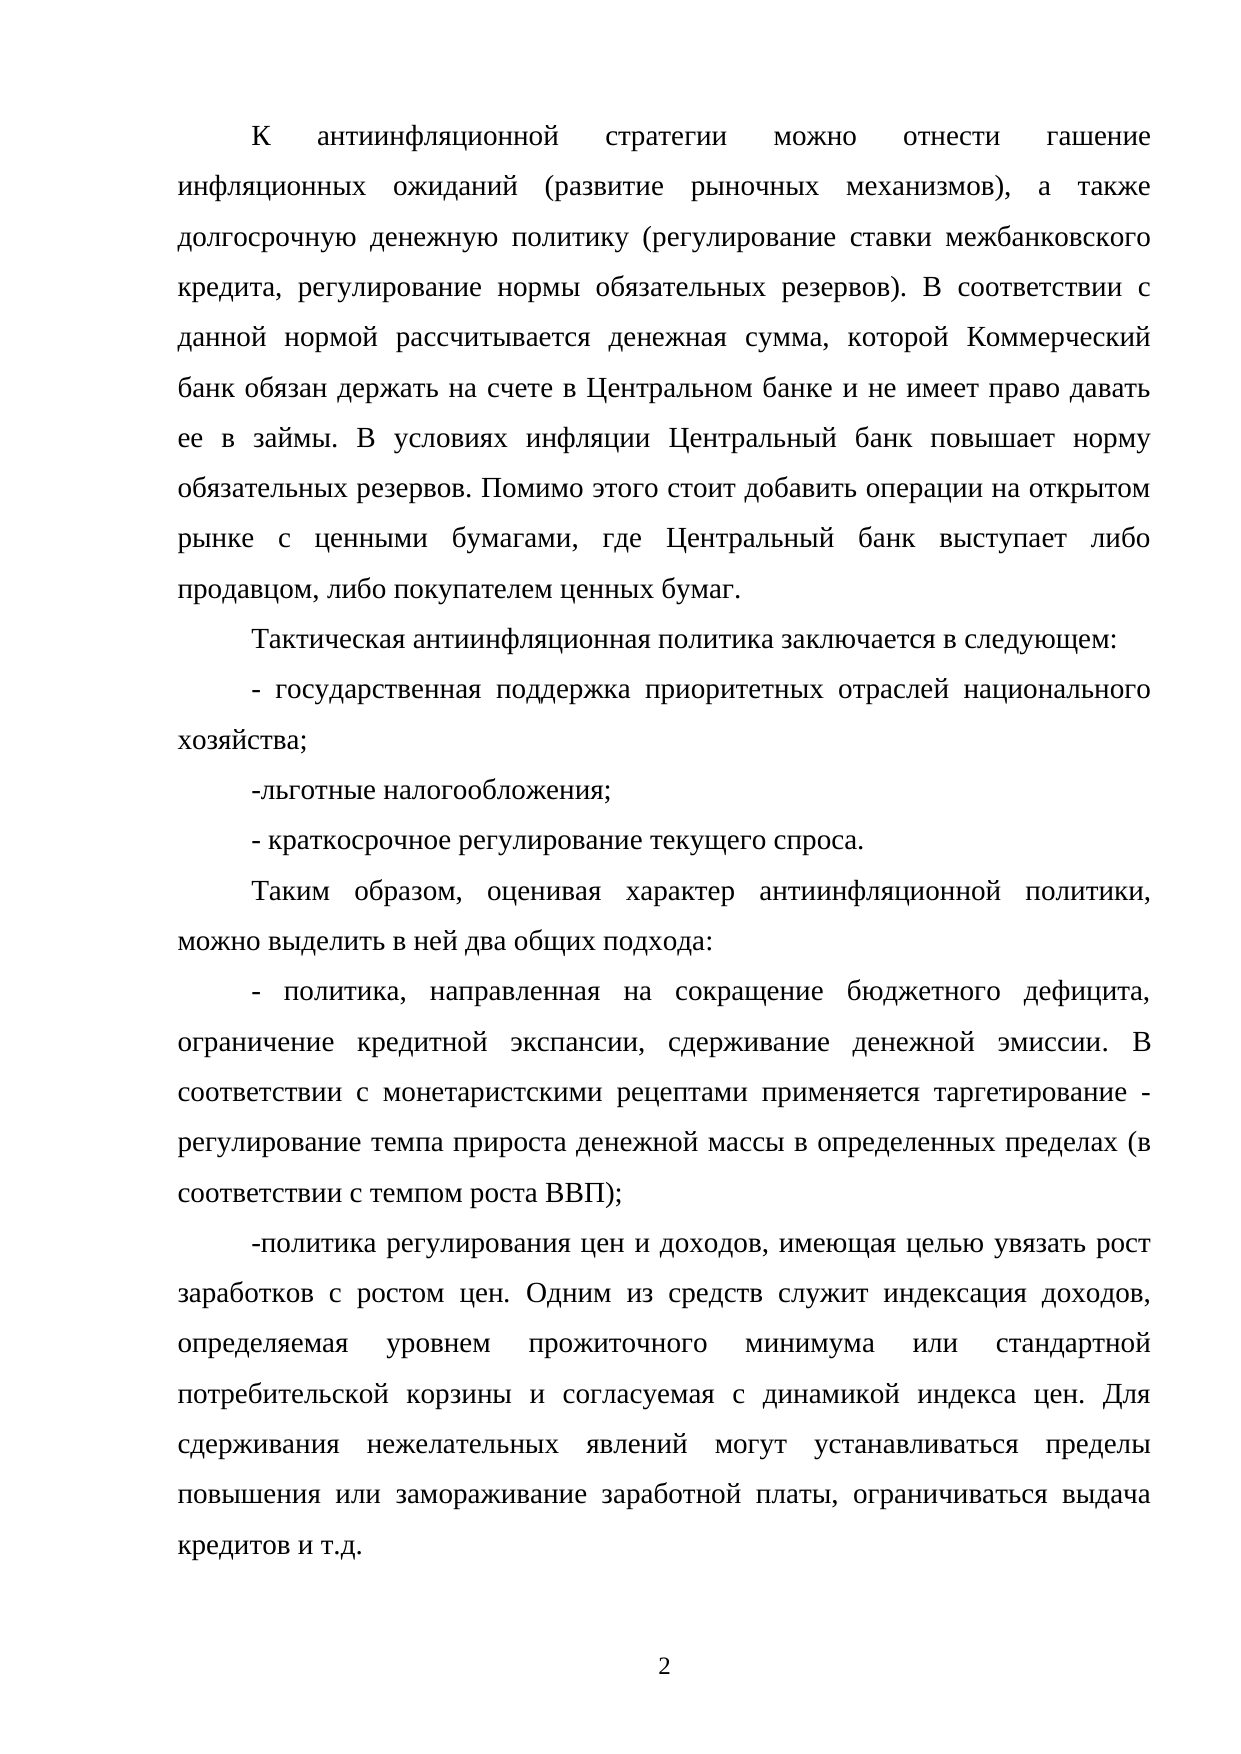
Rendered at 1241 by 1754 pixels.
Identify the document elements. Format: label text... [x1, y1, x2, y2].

text - государственная поддержка приоритетных отраслей национального хозяйства; [177, 672, 1152, 755]
text -политика регулирования цен и доходов, имеющая целью увязать рост заработков с ростом цен. Одним из средств служит индексация доходов, определяемая уровнем прожиточного минимума или стандартной потребительской корзины и согласуемая с динамикой индекса цен. Для сдерживания нежелательных явлений могут устанавливаться пределы повышения или замораживание заработной платы, ограничиваться выдача кредитов и т.д. [177, 1225, 1152, 1560]
text - краткосрочное регулирование текущего спроса. [177, 822, 1152, 856]
text -льготные налогообложения; [177, 772, 1152, 806]
text К антиинфляционной стратегии можно отнести гашение инфляционных ожиданий (развитие рыночных механизмов), а также долгосрочную денежную политику (регулирование ставки межбанковского кредита, регулирование нормы обязательных резервов). В соответствии с данной нормой рассчитывается денежная сумма, которой Коммерческий банк обязан держать на счете в Центральном банке и не имеет право давать ее в займы. В условиях инфляции Центральный банк повышает норму обязательных резервов. Помимо этого стоит добавить операции на открытом рынке с ценными бумагами, где Центральный банк выступает либо продавцом, либо покупателем ценных бумаг. [177, 118, 1152, 604]
text - политика, направленная на сокращение бюджетного дефицита, ограничение кредитной экспансии, сдерживание денежной эмиссии. В соответствии с монетаристскими рецептами применяется таргетирование - регулирование темпа прироста денежной массы в определенных пределах (в соответствии с темпом роста ВВП); [177, 973, 1152, 1208]
text Тактическая антиинфляционная политика заключается в следующем: [177, 621, 1152, 655]
text Таким образом, оценивая характер антиинфляционной политики, можно выделить в ней два общих подхода: [177, 873, 1152, 957]
